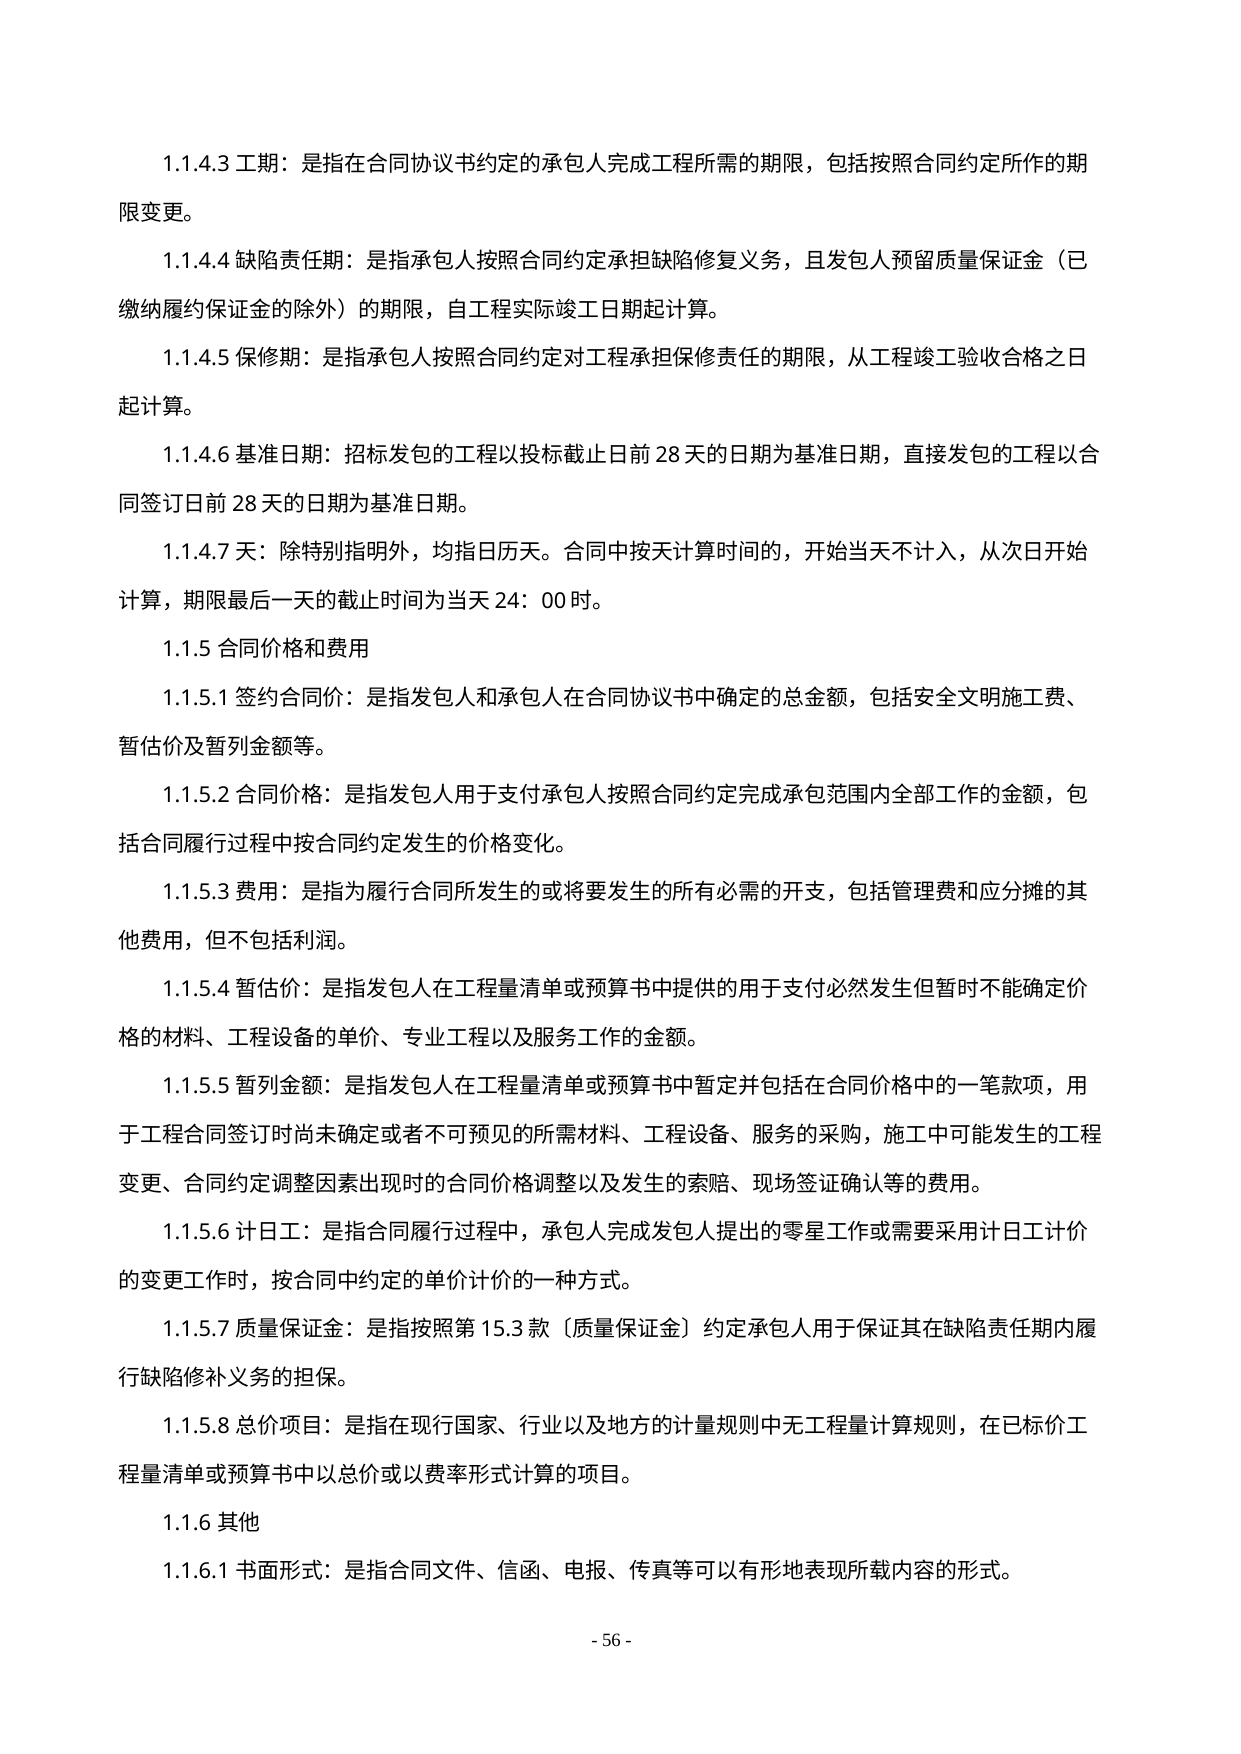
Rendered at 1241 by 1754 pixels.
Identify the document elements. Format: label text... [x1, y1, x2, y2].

text 1.1.6 其他 [118, 1505, 1104, 1537]
text 1.1.4.5 保修期：是指承包人按照合同约定对工程承担保修责任的期限，从工程竣工验收合格之日起计算。 [118, 340, 1104, 421]
text 1.1.6.1 书面形式：是指合同文件、信函、电报、传真等可以有形地表现所载内容的形式。 [118, 1553, 1104, 1586]
text 1.1.5.2 合同价格：是指发包人用于支付承包人按照合同约定完成承包范围内全部工作的金额，包括合同履行过程中按合同约定发生的价格变化。 [118, 777, 1104, 858]
text 1.1.4.7 天：除特别指明外，均指日历天。合同中按天计算时间的，开始当天不计入，从次日开始计算，期限最后一天的截止时间为当天24：00时。 [118, 534, 1104, 615]
text 1.1.4.6 基准日期：招标发包的工程以投标截止日前28天的日期为基准日期，直接发包的工程以合同签订日前28天的日期为基准日期。 [118, 437, 1104, 518]
text 1.1.5.8 总价项目：是指在现行国家、行业以及地方的计量规则中无工程量计算规则，在已标价工程量清单或预算书中以总价或以费率形式计算的项目。 [118, 1408, 1104, 1489]
text 1.1.5.7 质量保证金：是指按照第15.3款〔质量保证金〕约定承包人用于保证其在缺陷责任期内履行缺陷修补义务的担保。 [118, 1311, 1104, 1392]
text 1.1.4.3 工期：是指在合同协议书约定的承包人完成工程所需的期限，包括按照合同约定所作的期限变更。 [118, 146, 1104, 227]
text 1.1.5.4 暂估价：是指发包人在工程量清单或预算书中提供的用于支付必然发生但暂时不能确定价格的材料、工程设备的单价、专业工程以及服务工作的金额。 [118, 971, 1104, 1052]
text 1.1.5.6 计日工：是指合同履行过程中，承包人完成发包人提出的零星工作或需要采用计日工计价的变更工作时，按合同中约定的单价计价的一种方式。 [118, 1214, 1104, 1295]
text 1.1.5.1 签约合同价：是指发包人和承包人在合同协议书中确定的总金额，包括安全文明施工费、暂估价及暂列金额等。 [118, 679, 1104, 761]
text 1.1.5.3 费用：是指为履行合同所发生的或将要发生的所有必需的开支，包括管理费和应分摊的其他费用，但不包括利润。 [118, 874, 1104, 955]
text 1.1.5.5 暂列金额：是指发包人在工程量清单或预算书中暂定并包括在合同价格中的一笔款项，用于工程合同签订时尚未确定或者不可预见的所需材料、工程设备、服务的采购，施工中可能发生的工程变更、合同约定调整因素出现时的合同价格调整以及发生的索赔、现场签证确认等的费用。 [118, 1068, 1104, 1198]
text 1.1.4.4 缺陷责任期：是指承包人按照合同约定承担缺陷修复义务，且发包人预留质量保证金（已缴纳履约保证金的除外）的期限，自工程实际竣工日期起计算。 [118, 243, 1104, 324]
text 1.1.5 合同价格和费用 [118, 631, 1104, 664]
